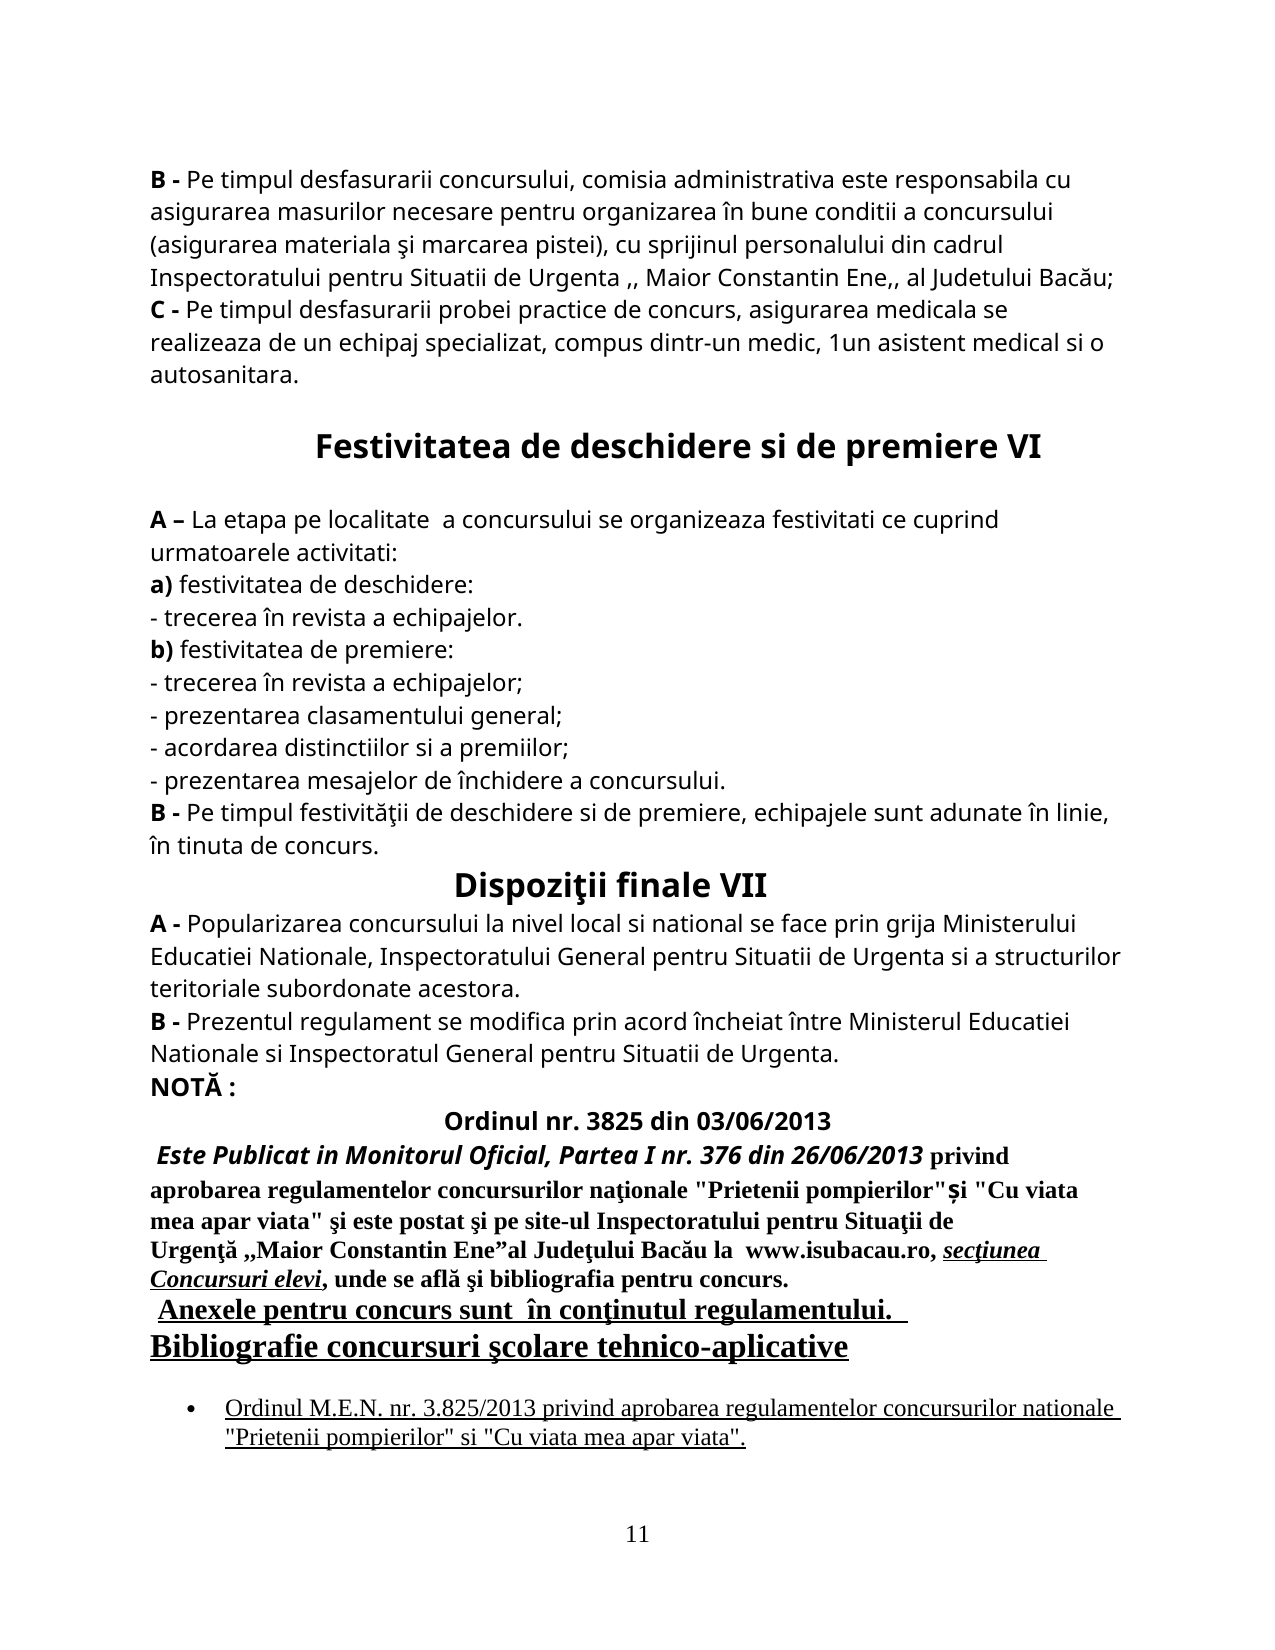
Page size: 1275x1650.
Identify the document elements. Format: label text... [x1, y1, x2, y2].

text Bibliografie concursuri şcolare tehnico-aplicative [150, 1326, 1125, 1364]
text - acordarea distinctiilor si a premiilor; [150, 731, 1125, 764]
text B - Pe timpul festivităţii de deschidere si de premiere, echipajele sunt adunate în linie, în tinuta de concurs. [150, 796, 1125, 861]
text Anexele pentru concurs sunt în conţinutul regulamentului. [150, 1292, 1125, 1326]
text - trecerea în revista a echipajelor; [150, 666, 1125, 698]
text Dispoziţii finale VII [150, 861, 1125, 907]
text a) festivitatea de deschidere: [150, 568, 1125, 601]
text Este Publicat in Monitorul Oficial, Partea I nr. 376 din 26/06/2013 privind aprobarea regulamentelor concursurilor naţionale "Prietenii pompierilor"și "Cu viata mea apar viata" şi este postat şi pe site-ul Inspectoratului pentru Situaţii de Urgenţă ,,Maior Constantin Ene”al Judeţului Bacău la www.isubacau.ro, secţiunea Concursuri elevi, unde se află şi bibliografia pentru concurs. [150, 1138, 1125, 1292]
text B - Prezentul regulament se modifica prin acord încheiat între Ministerul Educatiei Nationale si Inspectoratul General pentru Situatii de Urgenta. [150, 1005, 1125, 1070]
text NOTĂ : [150, 1070, 1125, 1104]
text - prezentarea clasamentului general; [150, 698, 1125, 731]
text A - Popularizarea concursului la nivel local si national se face prin grija Ministerului Educatiei Nationale, Inspectoratului General pentru Situatii de Urgenta si a structurilor teritoriale subordonate acestora. [150, 907, 1125, 1005]
text b) festivitatea de premiere: [150, 633, 1125, 666]
text A – La etapa pe localitate a concursului se organizeaza festivitati ce cuprind urmatoarele activitati: [150, 503, 1125, 568]
text Festivitatea de deschidere si de premiere VI [150, 423, 1125, 469]
text C - Pe timpul desfasurarii probei practice de concurs, asigurarea medicala se realizeaza de un echipaj specializat, compus dintr-un medic, 1un asistent medical si o autosanitara. [150, 293, 1125, 391]
text - trecerea în revista a echipajelor. [150, 601, 1125, 633]
text B - Pe timpul desfasurarii concursului, comisia administrativa este responsabila cu asigurarea masurilor necesare pentru organizarea în bune conditii a concursului (asigurarea materiala şi marcarea pistei), cu sprijinul personalului din cadrul Inspectoratului pentru Situatii de Urgenta ,, Maior Constantin Ene,, al Judetului Bacău; [150, 162, 1125, 293]
text Ordinul nr. 3825 din 03/06/2013 [150, 1104, 1125, 1138]
text - prezentarea mesajelor de închidere a concursului. [150, 764, 1125, 796]
list Ordinul M.E.N. nr. 3.825/2013 privind aprobarea regulamentelor concursurilor nationale "Prietenii pompierilor" si "Cu viata mea apar viata". [187, 1393, 1125, 1451]
